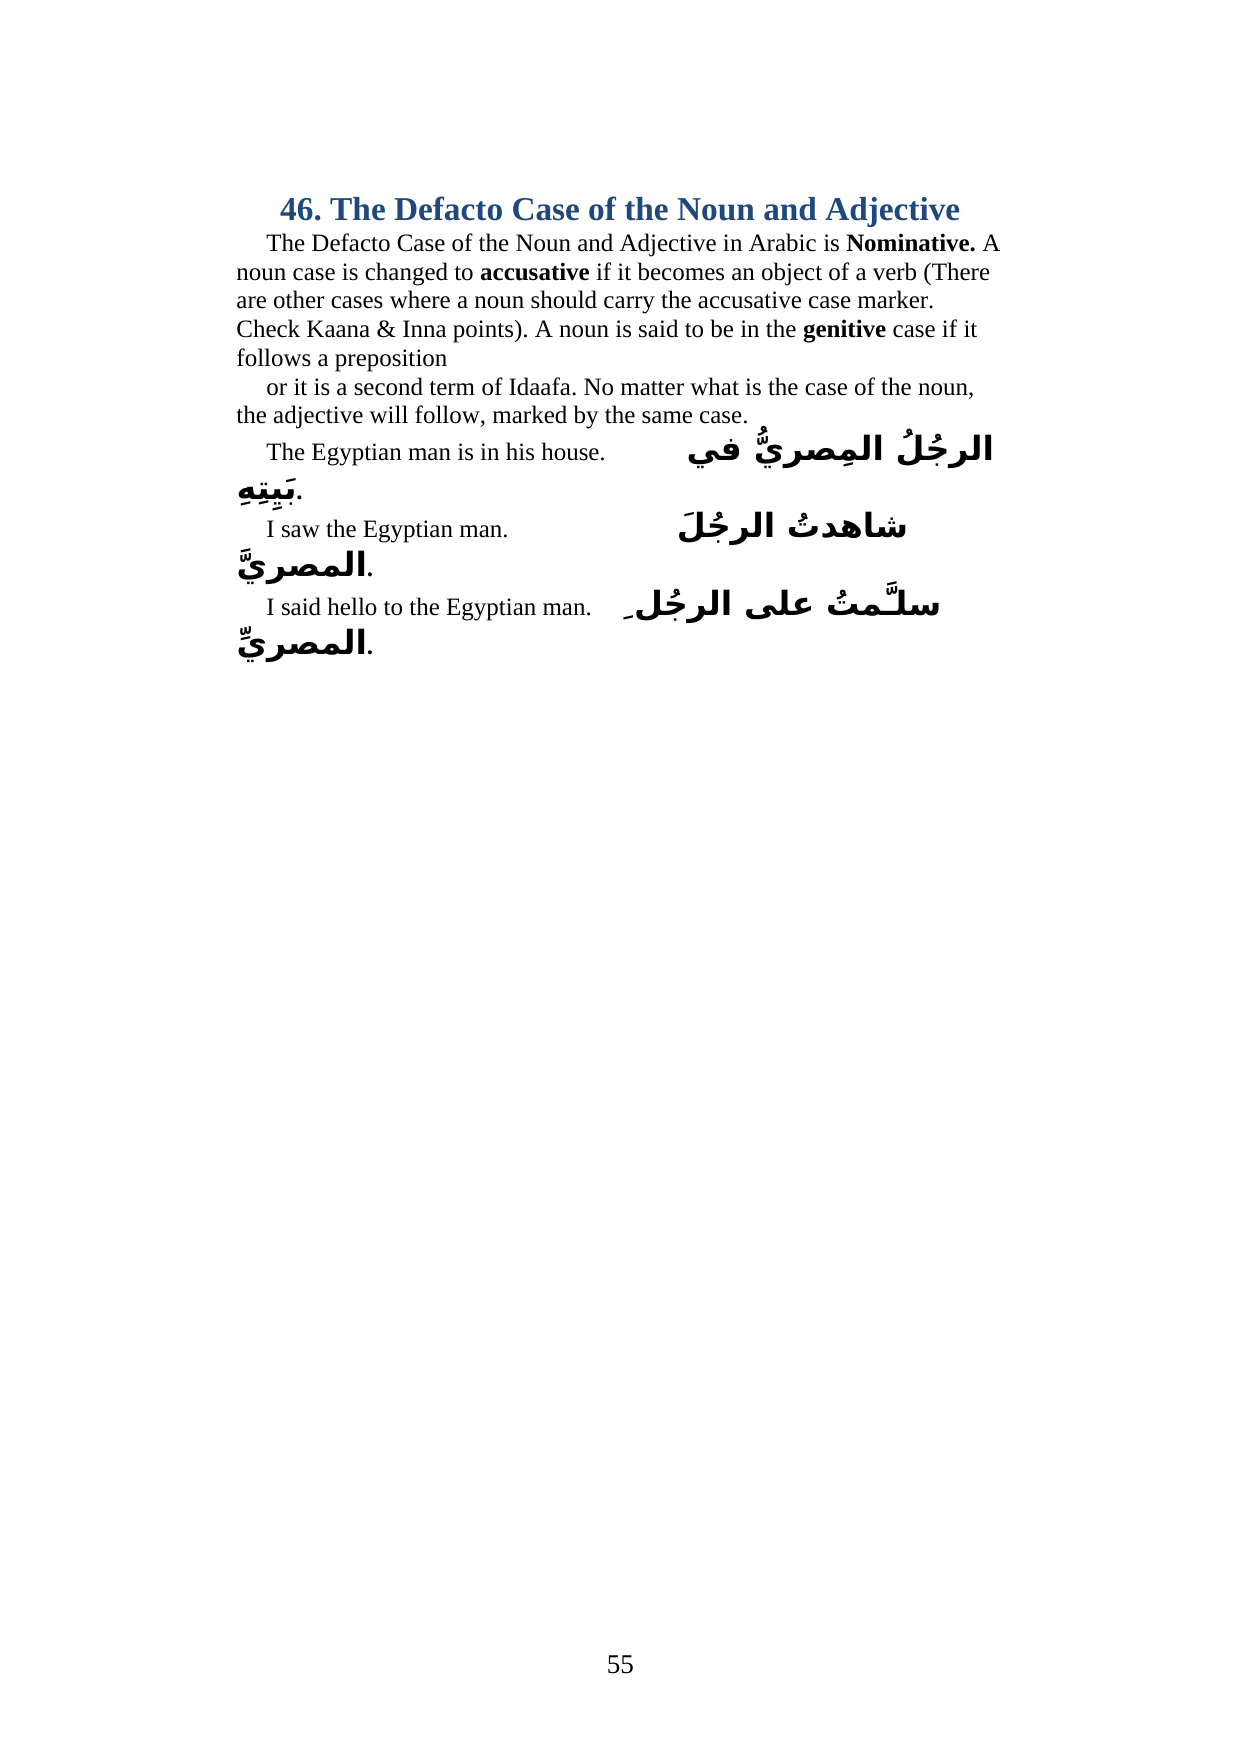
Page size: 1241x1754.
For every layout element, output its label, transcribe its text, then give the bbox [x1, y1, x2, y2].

text I said hello to the Egyptian man. سلـَّمتُ علی الرجُل ِ المصريِّ. [236, 585, 1004, 662]
subtitle 46. The Defacto Case of the Noun and Adjective [236, 190, 1004, 228]
text I saw the Egyptian man. شاهدتُ الرجُلَ المصريَّ. [236, 507, 1004, 585]
text or it is a second term of Idaafa. No matter what is the case of the noun, the adjective will follow, marked by the same case. [236, 372, 1004, 429]
text The Egyptian man is in his house. الرجُلُ المِصريُّ في بَيِتِهِ. [236, 429, 1004, 507]
text The Defacto Case of the Noun and Adjective in Arabic is Nominative. A noun case is changed to accusative if it becomes an object of a verb (There are other cases where a noun should carry the accusative case marker. Check Kaana & Inna points). A noun is said to be in the genitive case if it follows a preposition [236, 228, 1004, 372]
